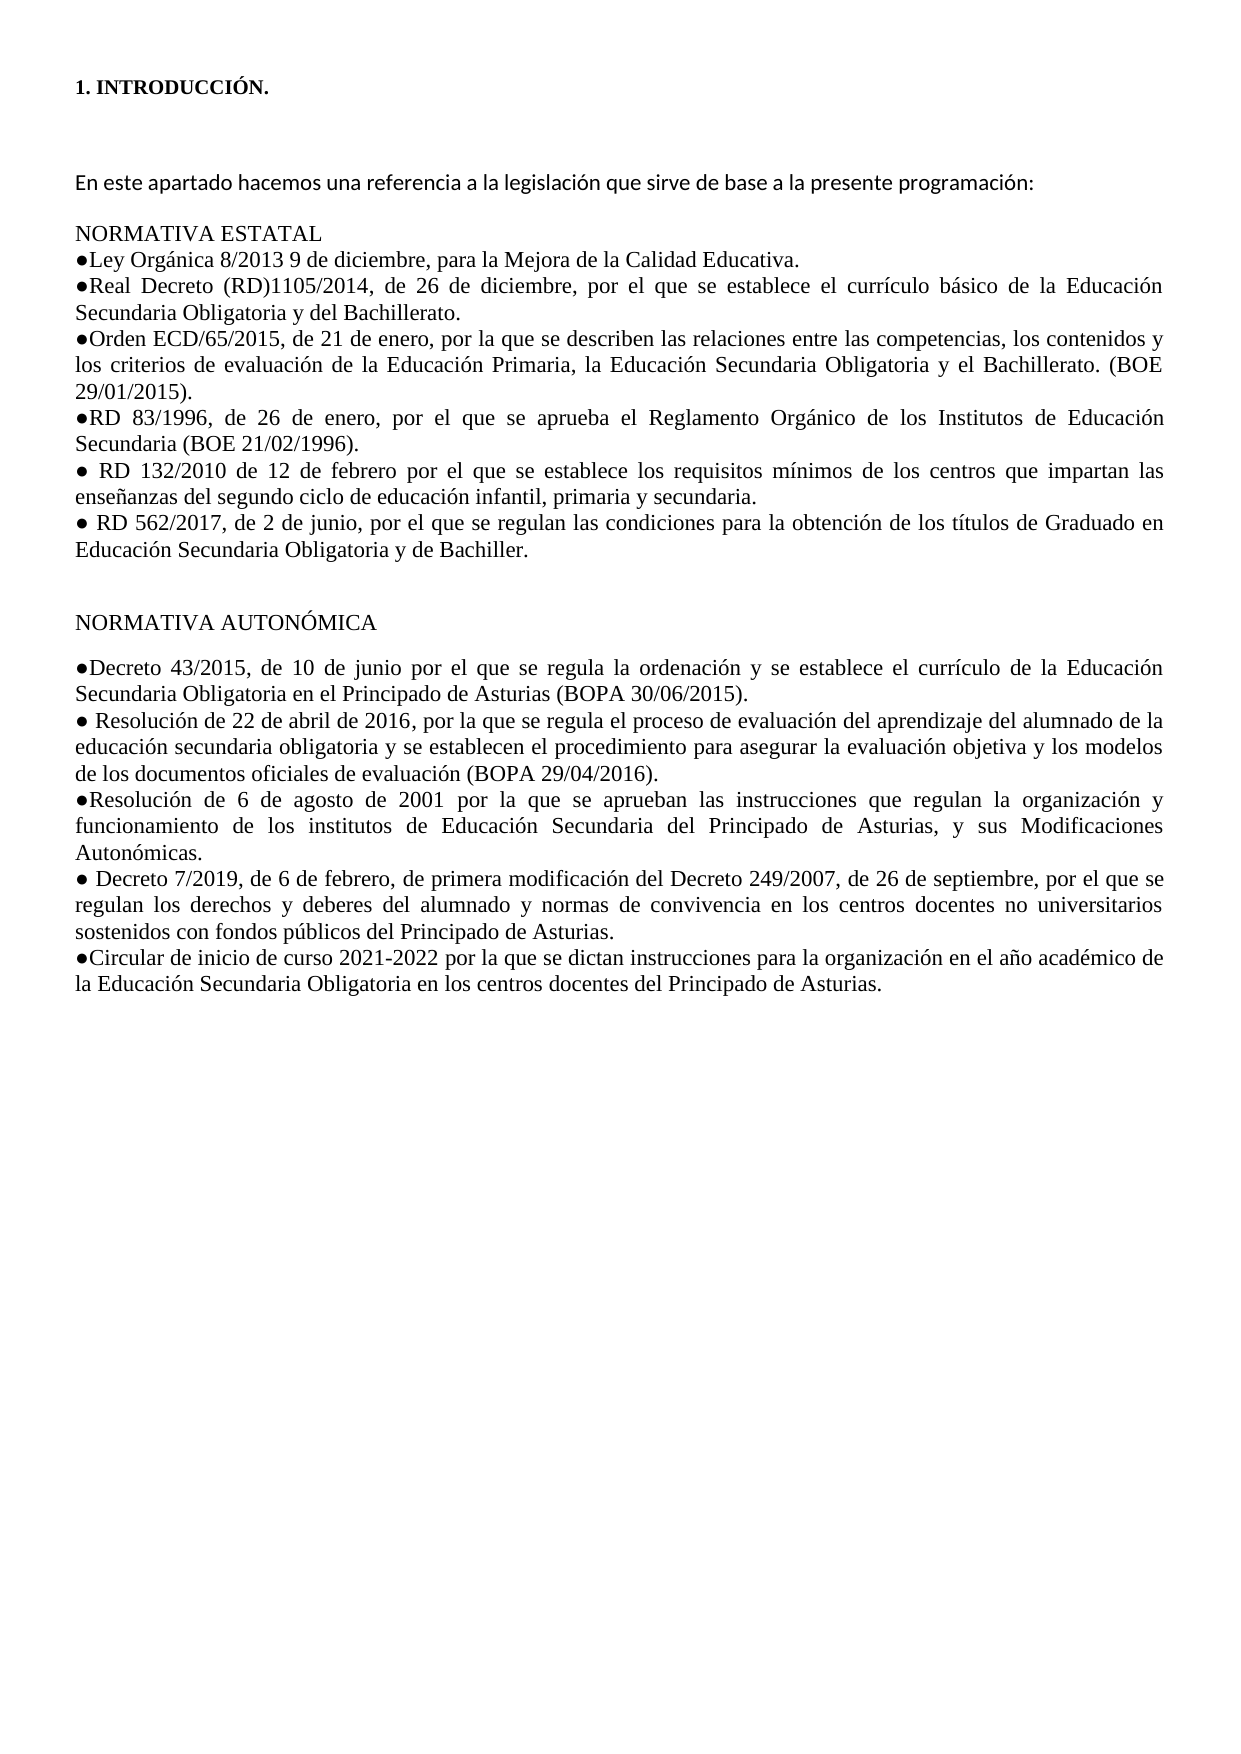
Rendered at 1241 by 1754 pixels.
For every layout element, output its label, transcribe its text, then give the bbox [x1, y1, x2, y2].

text ●Decreto 43/2015, de 10 de junio por el que se regula la ordenación y se establece el currículo de la Educación Secundaria Obligatoria en el Principado de Asturias (BOPA 30/06/2015). [75, 654, 1165, 707]
text 1. INTRODUCCIÓN. [75, 75, 1165, 99]
text ● Decreto 7/2019, de 6 de febrero, de primera modificación del Decreto 249/2007, de 26 de septiembre, por el que se regulan los derechos y deberes del alumnado y normas de convivencia en los centros docentes no universitarios sostenidos con fondos públicos del Principado de Asturias. [75, 865, 1165, 944]
text ●Orden ECD/65/2015, de 21 de enero, por la que se describen las relaciones entre las competencias, los contenidos y los criterios de evaluación de la Educación Primaria, la Educación Secundaria Obligatoria y el Bachillerato. (BOE 29/01/2015). [75, 325, 1165, 404]
text NORMATIVA AUTONÓMICA [75, 609, 1165, 635]
text ● RD 562/2017, de 2 de junio, por el que se regulan las condiciones para la obtención de los títulos de Graduado en Educación Secundaria Obligatoria y de Bachiller. [75, 509, 1165, 562]
text ●Real Decreto (RD)1105/2014, de 26 de diciembre, por el que se establece el currículo básico de la Educación Secundaria Obligatoria y del Bachillerato. [75, 272, 1165, 325]
text En este apartado hacemos una referencia a la legislación que sirve de base a la presente programación: [75, 168, 1165, 197]
text ●Ley Orgánica 8/2013 9 de diciembre, para la Mejora de la Calidad Educativa. [75, 246, 1165, 272]
text ● Resolución de 22 de abril de 2016, por la que se regula el proceso de evaluación del aprendizaje del alumnado de la educación secundaria obligatoria y se establecen el procedimiento para asegurar la evaluación objetiva y los modelos de los documentos oficiales de evaluación (BOPA 29/04/2016). [75, 707, 1165, 786]
text ● RD 132/2010 de 12 de febrero por el que se establece los requisitos mínimos de los centros que impartan las enseñanzas del segundo ciclo de educación infantil, primaria y secundaria. [75, 457, 1165, 509]
text NORMATIVA ESTATAL [75, 219, 1165, 246]
text ●RD 83/1996, de 26 de enero, por el que se aprueba el Reglamento Orgánico de los Institutos de Educación Secundaria (BOE 21/02/1996). [75, 404, 1165, 457]
text ●Resolución de 6 de agosto de 2001 por la que se aprueban las instrucciones que regulan la organización y funcionamiento de los institutos de Educación Secundaria del Principado de Asturias, y sus Modificaciones Autonómicas. [75, 786, 1165, 865]
text ●Circular de inicio de curso 2021-2022 por la que se dictan instrucciones para la organización en el año académico de la Educación Secundaria Obligatoria en los centros docentes del Principado de Asturias. [75, 944, 1165, 997]
